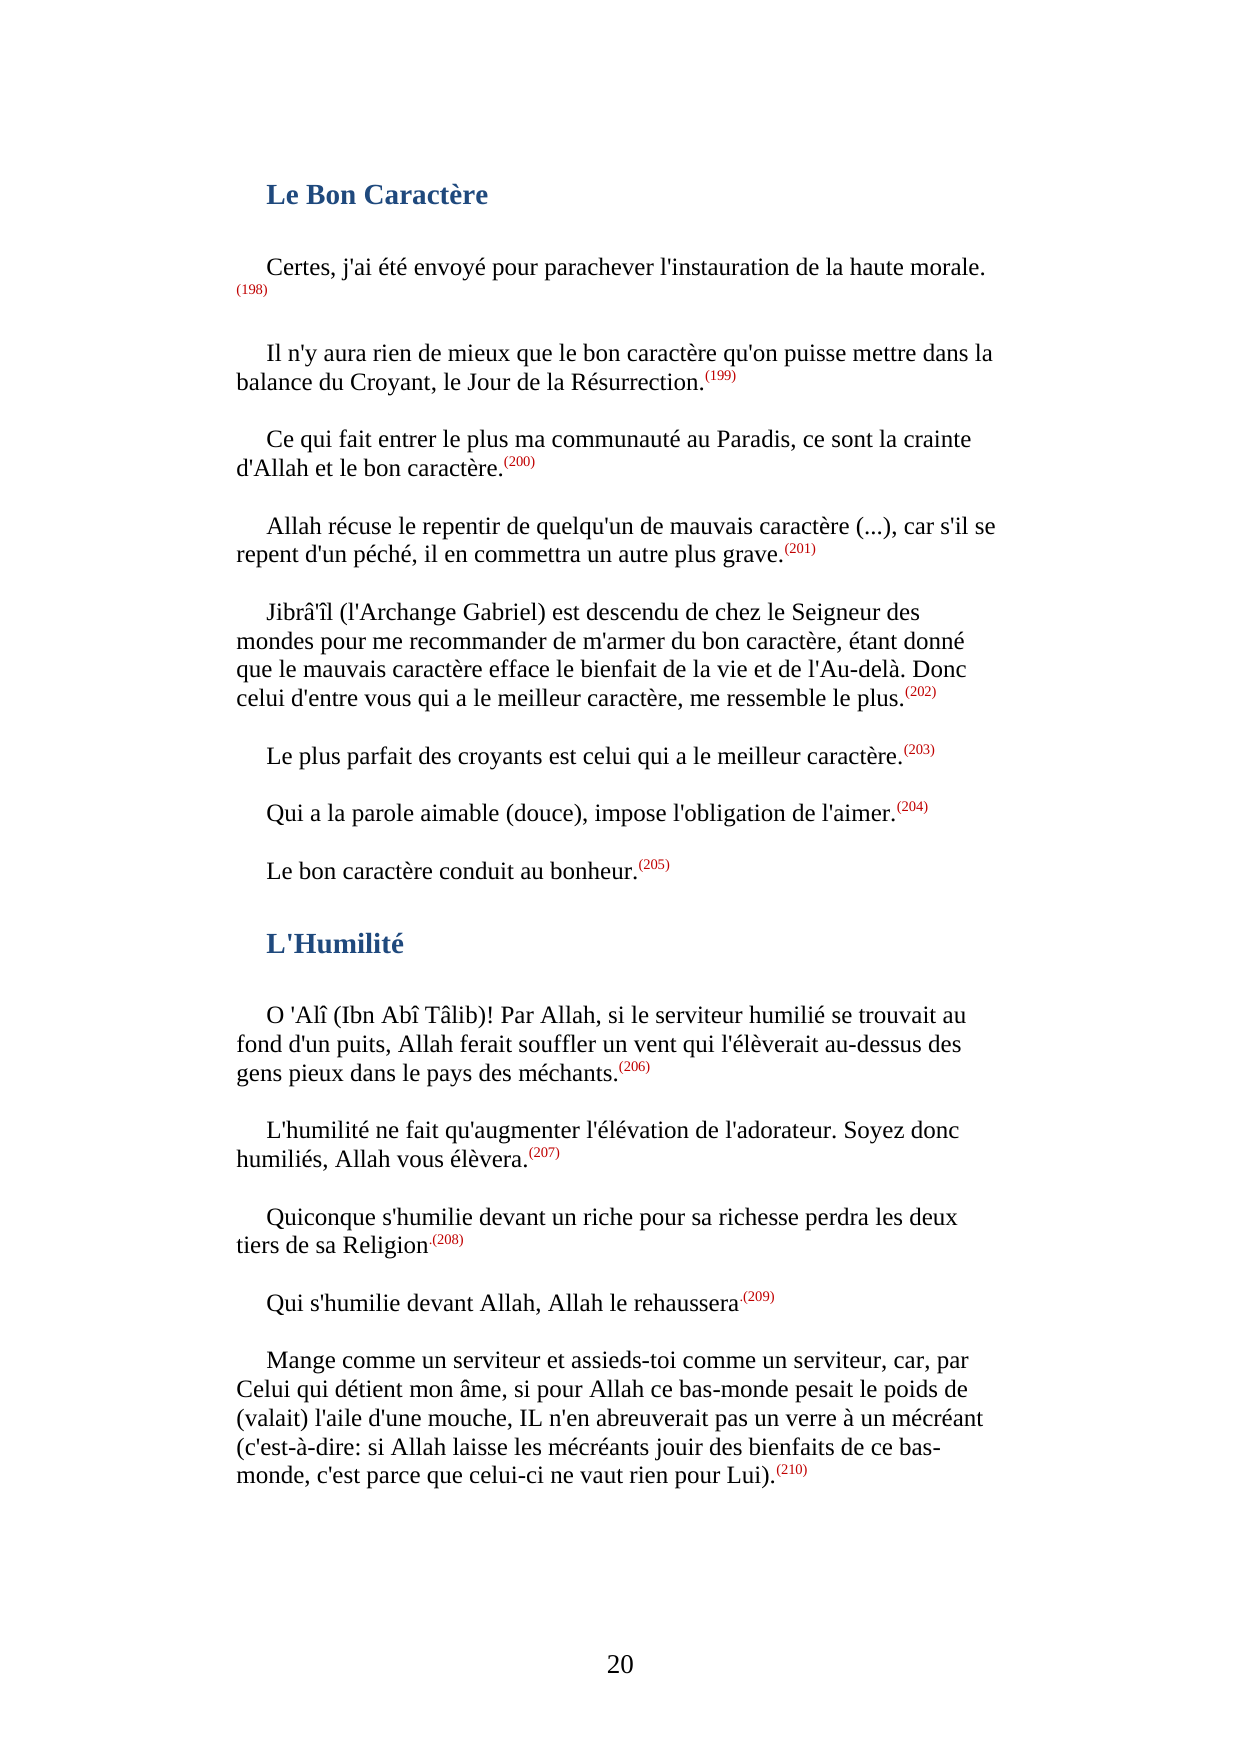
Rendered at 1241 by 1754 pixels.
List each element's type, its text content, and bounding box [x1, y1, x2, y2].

text Jibrâ'îl (l'Archange Gabriel) est descendu de chez le Seigneur des mondes pour me recommander de m'armer du bon caractère, étant donné que le mauvais caractère efface le bienfait de la vie et de l'Au-delà. Donc celui d'entre vous qui a le meilleur caractère, me ressemble le plus.(202) [236, 597, 1004, 712]
text Le bon caractère conduit au bonheur.(205) [236, 856, 1004, 884]
text Quiconque s'humilie devant un riche pour sa richesse perdra les deux tiers de sa Religion.(208) [236, 1202, 1004, 1259]
text L'humilité ne fait qu'augmenter l'élévation de l'adorateur. Soyez donc humiliés, Allah vous élèvera.(207) [236, 1116, 1004, 1173]
text Qui s'humilie devant Allah, Allah le rehaussera.(209) [236, 1288, 1004, 1317]
text Mange comme un serviteur et assieds-toi comme un serviteur, car, par Celui qui détient mon âme, si pour Allah ce bas-monde pesait le poids de (valait) l'aile d'une mouche, IL n'en abreuverait pas un verre à un mécréant (c'est-à-dire: si Allah laisse les mécréants jouir des bienfaits de ce bas-monde, c'est parce que celui-ci ne vaut rien pour Lui).(210) [236, 1346, 1004, 1489]
text Qui a la parole aimable (douce), impose l'obligation de l'aimer.(204) [236, 798, 1004, 827]
text Ce qui fait entrer le plus ma communauté au Paradis, ce sont la crainte d'Allah et le bon caractère.(200) [236, 424, 1004, 482]
text Le plus parfait des croyants est celui qui a le meilleur caractère.(203) [236, 741, 1004, 769]
text Certes, j'ai été envoyé pour parachever l'instauration de la haute morale.(198) [236, 252, 1004, 309]
text Il n'y aura rien de mieux que le bon caractère qu'on puisse mettre dans la balance du Croyant, le Jour de la Résurrection.(199) [236, 338, 1004, 396]
text Allah récuse le repentir de quelqu'un de mauvais caractère (...), car s'il se repent d'un péché, il en commettra un autre plus grave.(201) [236, 511, 1004, 568]
subtitle L'Humilité [236, 926, 1004, 959]
subtitle Le Bon Caractère [236, 177, 1004, 211]
text O 'Alî (Ibn Abî Tâlib)! Par Allah, si le serviteur humilié se trouvait au fond d'un puits, Allah ferait souffler un vent qui l'élèverait au-dessus des gens pieux dans le pays des méchants.(206) [236, 1001, 1004, 1087]
